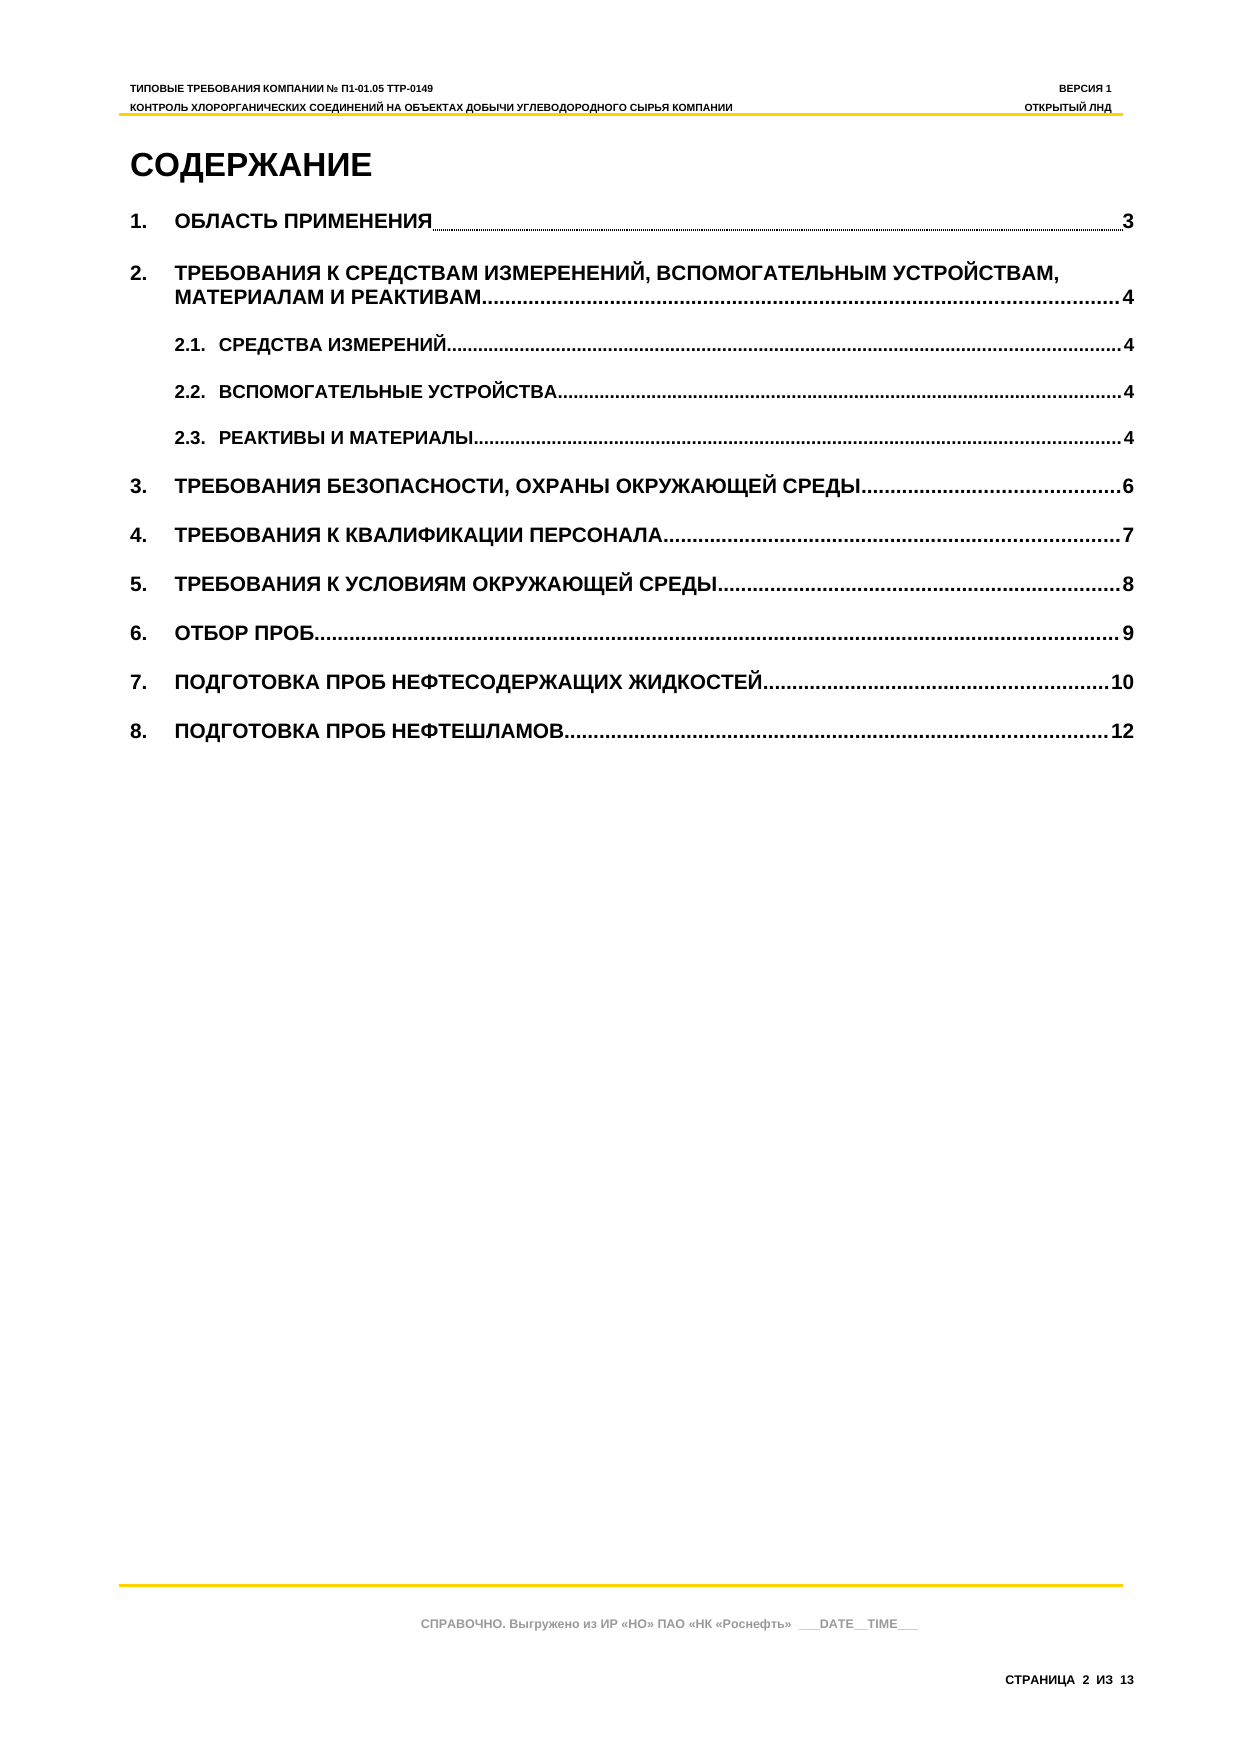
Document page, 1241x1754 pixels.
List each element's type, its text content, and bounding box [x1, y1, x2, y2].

text СОДЕРЖАНИЕ [130, 145, 1134, 183]
